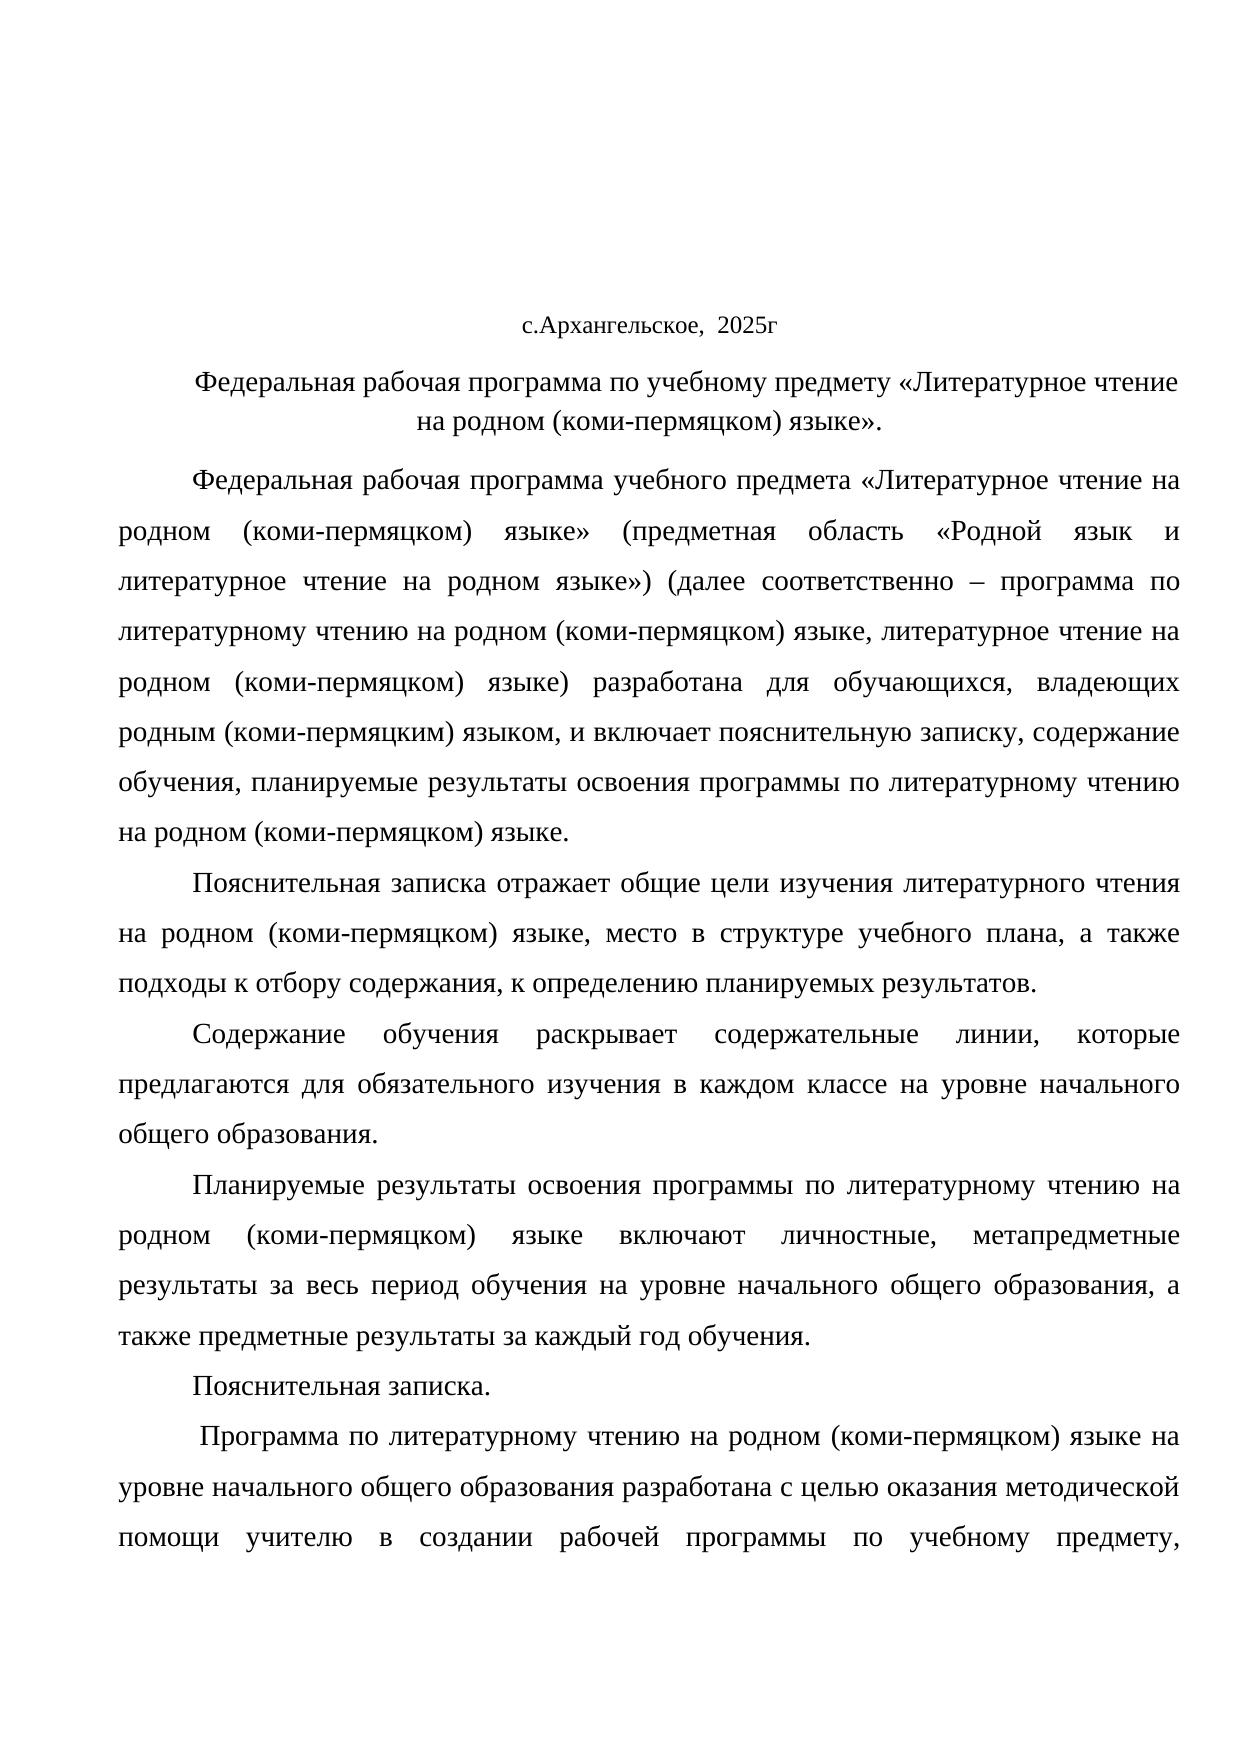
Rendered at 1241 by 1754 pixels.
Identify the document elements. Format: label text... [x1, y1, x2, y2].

text Пояснительная записка отражает общие цели изучения литературного чтения на родном (коми-пермяцком) языке, место в структуре учебного плана, а также подходы к отбору содержания, к определению планируемых результатов. [118, 865, 1181, 999]
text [118, 1418, 1181, 1552]
text Пояснительная записка. [118, 1368, 1181, 1402]
text Федеральная рабочая программа учебного предмета «Литературное чтение на родном (коми-пермяцком) языке» (предметная область «Родной язык и литературное чтение на родном языке») (далее соответственно – программа по литературному чтению на родном (коми-пермяцком) языке, литературное чтение на родном (коми-пермяцком) языке) разработана для обучающихся, владеющих родным (коми-пермяцким) языком, и включает пояснительную записку, содержание обучения, планируемые результаты освоения программы по литературному чтению на родном (коми-пермяцком) языке. [118, 462, 1181, 848]
text с.Архангельское, 2025г [118, 311, 1181, 339]
text Содержание обучения раскрывает содержательные линии, которые предлагаются для обязательного изучения в каждом классе на уровне начального общего образования. [118, 1016, 1181, 1150]
text Планируемые результаты освоения программы по литературному чтению на родном (коми-пермяцком) языке включают личностные, метапредметные результаты за весь период обучения на уровне начального общего образования, а также предметные результаты за каждый год обучения. [118, 1167, 1181, 1351]
text Федеральная рабочая программа по учебному предмету «Литературное чтение на родном (коми-пермяцком) языке». [118, 364, 1181, 437]
